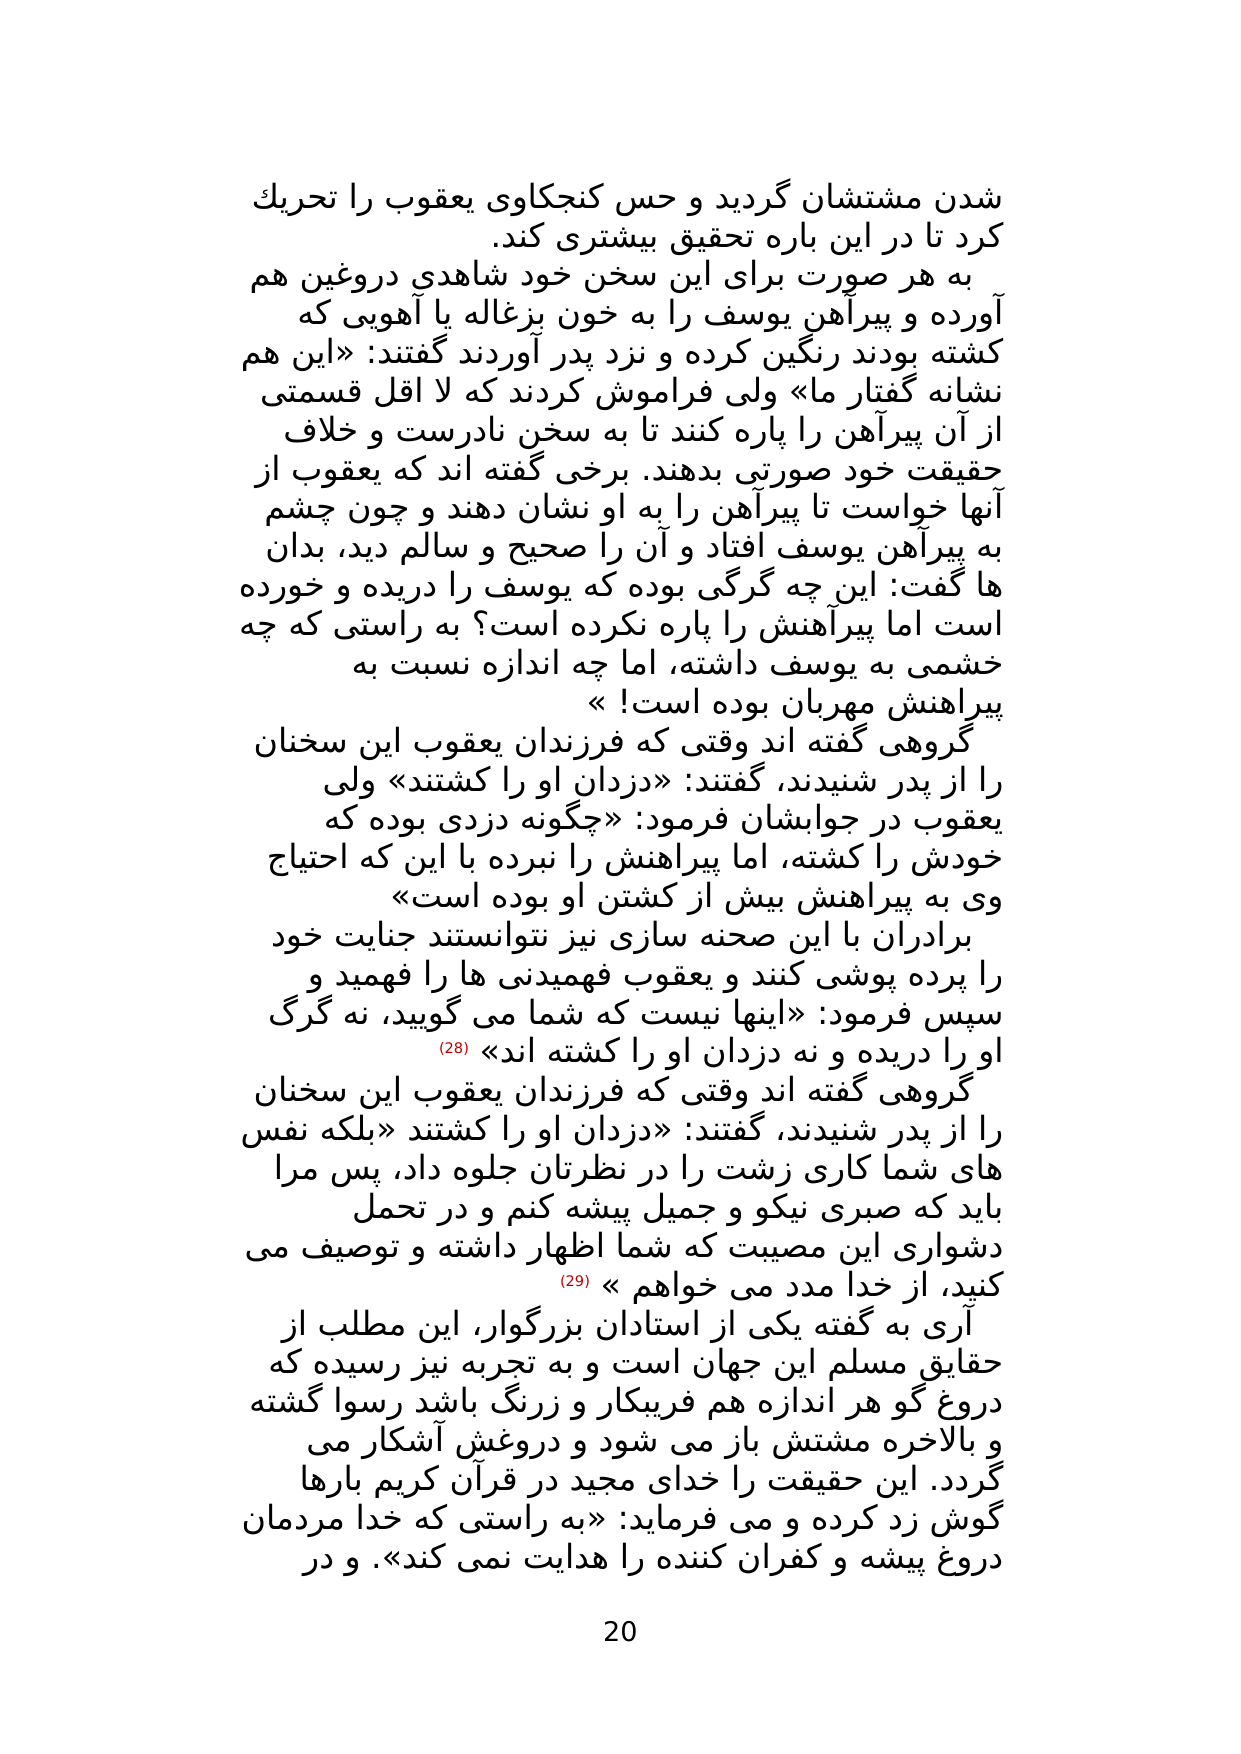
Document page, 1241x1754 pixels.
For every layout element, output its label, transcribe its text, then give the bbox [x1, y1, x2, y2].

text برادران با اين صحنه سازى نيز نتوانستند جنايت خود را پرده پوشى كنند و يعقوب فهميدنى ها را فهميد و سپس فرمود: «اينها نيست كه شما مى گوييد، نه گرگ او را دريده و نه دزدان او را كشته اند» (28) [236, 915, 1004, 1071]
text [236, 1304, 1004, 1576]
text گروهى گفته اند وقتى كه فرزندان يعقوب اين سخنان را از پدر شنيدند، گفتند: «دزدان او را كشتند» ولى يعقوب در جوابشان فرمود: «چگونه دزدى بوده كه خودش را كشته، اما پيراهنش را نبرده با اين كه احتياج وى به پيراهنش بيش از كشتن او بوده است» [236, 721, 1004, 915]
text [236, 177, 1004, 255]
text گروهى گفته اند وقتى كه فرزندان يعقوب اين سخنان را از پدر شنيدند، گفتند: «دزدان او را كشتند «بلكه نفس هاى شما كارى زشت را در نظرتان جلوه داد، پس مرا بايد كه صبرى نيكو و جميل پيشه كنم و در تحمل دشوارى اين مصيبت كه شما اظهار داشته و توصيف مى كنيد، از خدا مدد مى خواهم » (29) [236, 1071, 1004, 1304]
text به هر صورت براى اين سخن خود شاهدى دروغين هم آورده و پيرآهن يوسف را به خون بزغاله يا آهويى كه كشته بودند رنگين كرده و نزد پدر آوردند گفتند: «اين هم نشانه گفتار ما» ولى فراموش كردند كه لا اقل قسمتى از آن پيرآهن را پاره كنند تا به سخن نادرست و خلاف حقيقت خود صورتى بدهند. برخى گفته اند كه يعقوب از آنها خواست تا پيرآهن را به او نشان دهند و چون چشم به پيرآهن يوسف افتاد و آن را صحيح و سالم ديد، بدان ها گفت: اين چه گرگى بوده كه يوسف را دريده و خورده است اما پيرآهنش را پاره نكرده است؟ به راستى كه چه خشمى به يوسف داشته، اما چه اندازه نسبت به پيراهنش مهربان بوده است! » [236, 255, 1004, 721]
